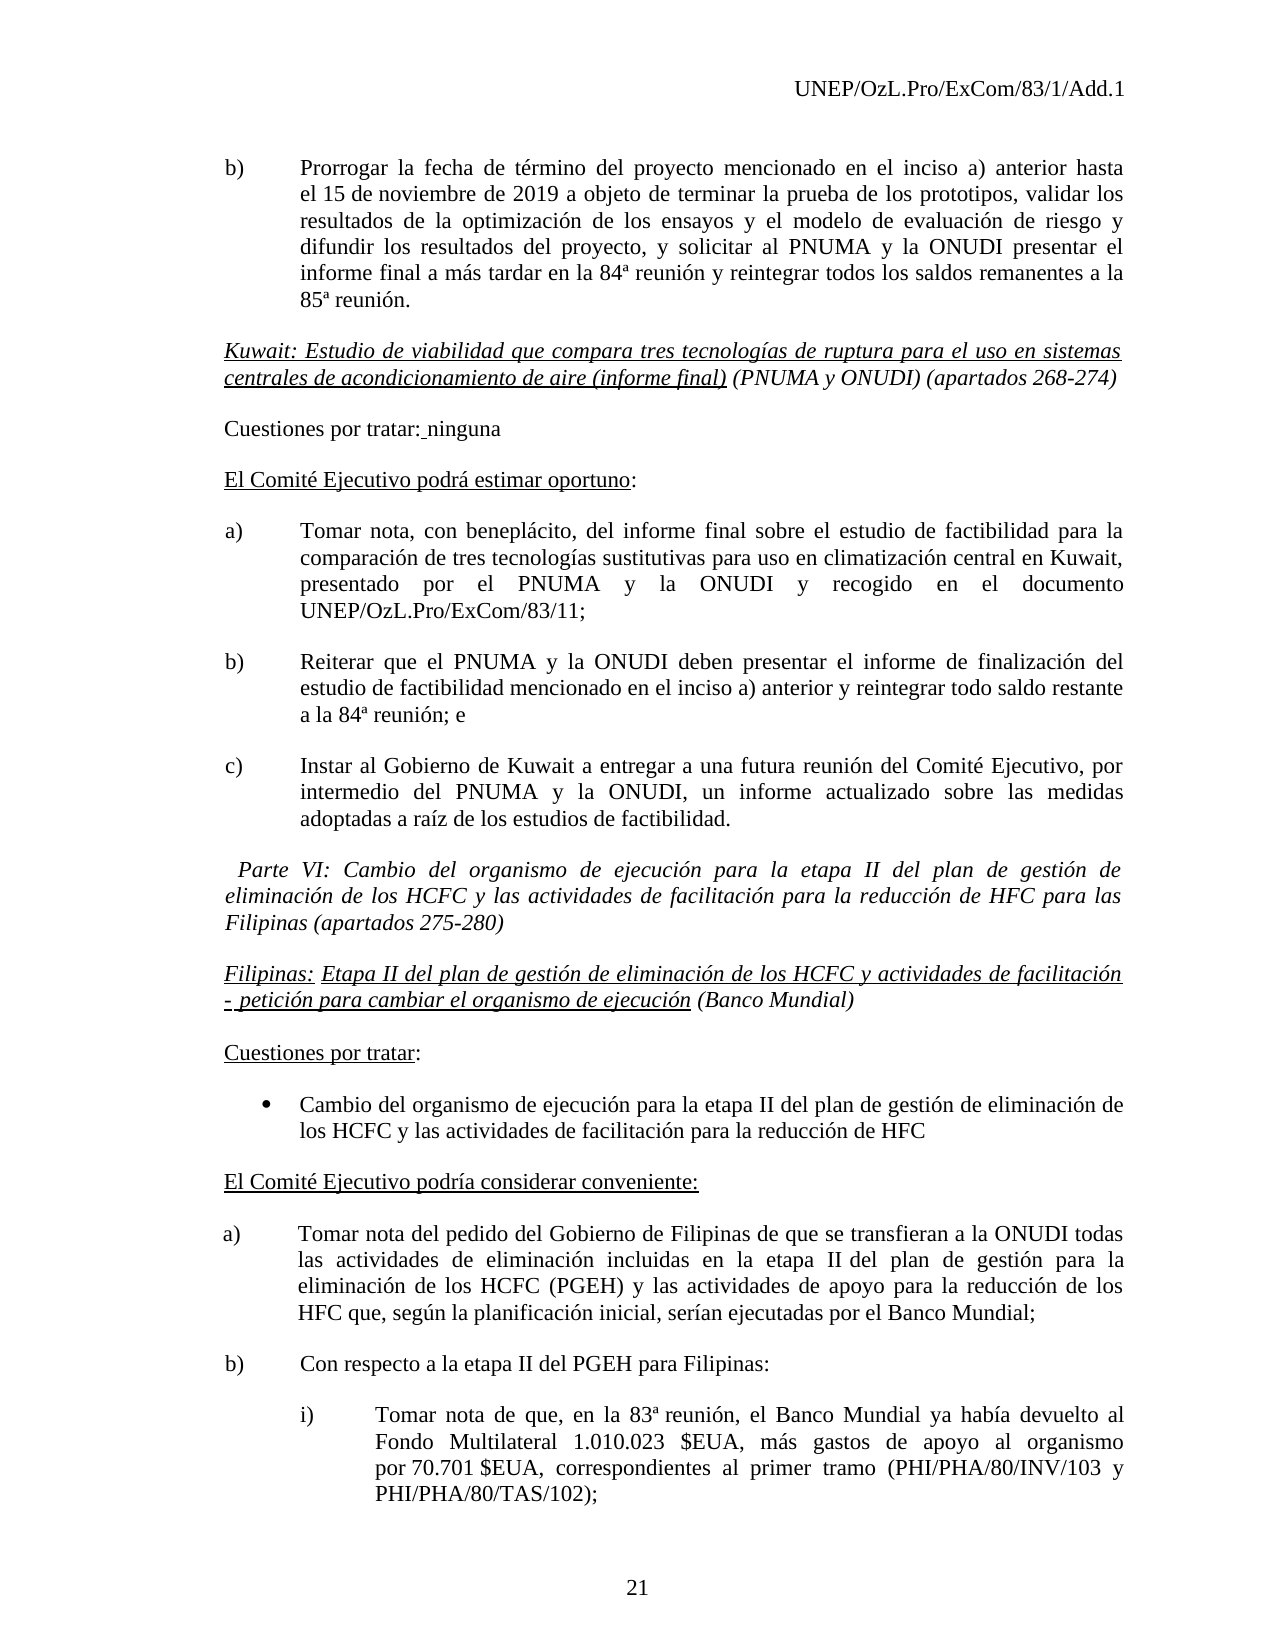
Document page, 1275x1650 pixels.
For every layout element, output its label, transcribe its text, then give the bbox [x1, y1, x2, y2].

subtitle El Comité Ejecutivo podría considerar conveniente: [223, 1168, 1125, 1195]
text El Comité Ejecutivo podrá estimar oportuno: [150, 466, 1125, 493]
subtitle Tomar nota, con beneplácito, del informe final sobre el estudio de factibilidad para la comparación de tres tecnologías sustitutivas para uso en climatización central en Kuwait, presentado por el PNUMA y la ONUDI y recogido en el documento UNEP/OzL.Pro/ExCom/83/11; [225, 518, 1125, 623]
text Cuestiones por tratar: [224, 1039, 1125, 1066]
text Kuwait: Estudio de viabilidad que compara tres tecnologías de ruptura para el uso en sistemas centrales de acondicionamiento de aire (informe final) (PNUMA y ONUDI) (apartados 268-274) [224, 337, 1125, 390]
subtitle Tomar nota de que, en la 83ª reunión, el Banco Mundial ya había devuelto al Fondo Multilateral 1.010.023 $EUA, más gastos de apoyo al organismo por 70.701 $EUA, correspondientes al primer tramo (PHI/PHA/80/INV/103 y PHI/PHA/80/TAS/102); [300, 1401, 1125, 1507]
subtitle Con respecto a la etapa II del PGEH para Filipinas: [225, 1350, 1125, 1376]
subtitle Prorrogar la fecha de término del proyecto mencionado en el inciso a) anterior hasta el 15 de noviembre de 2019 a objeto de terminar la prueba de los prototipos, validar los resultados de la optimización de los ensayos y el modelo de evaluación de riesgo y difundir los resultados del proyecto, y solicitar al PNUMA y la ONUDI presentar el informe final a más tardar en la 84ª reunión y reintegrar todos los saldos remanentes a la 85ª reunión. [225, 154, 1125, 312]
subtitle Tomar nota del pedido del Gobierno de Filipinas de que se transfieran a la ONUDI todas las actividades de eliminación incluidas en la etapa II del plan de gestión para la eliminación de los HCFC (PGEH) y las actividades de apoyo para la reducción de los HFC que, según la planificación inicial, serían ejecutadas por el Banco Mundial; [223, 1220, 1125, 1325]
subtitle Parte VI: Cambio del organismo de ejecución para la etapa II del plan de gestión de eliminación de los HCFC y las actividades de facilitación para la reducción de HFC para las Filipinas (apartados 275-280) [225, 856, 1125, 935]
subtitle Instar al Gobierno de Kuwait a entregar a una futura reunión del Comité Ejecutivo, por intermedio del PNUMA y la ONUDI, un informe actualizado sobre las medidas adoptadas a raíz de los estudios de factibilidad. [225, 752, 1125, 831]
list Cambio del organismo de ejecución para la etapa II del plan de gestión de eliminación de los HCFC y las actividades de facilitación para la reducción de HFC [262, 1091, 1125, 1143]
text Cuestiones por tratar: ninguna [150, 415, 1125, 441]
subtitle Reiterar que el PNUMA y la ONUDI deben presentar el informe de finalización del estudio de factibilidad mencionado en el inciso a) anterior y reintegrar todo saldo restante a la 84ª reunión; e [225, 648, 1125, 727]
text Filipinas: Etapa II del plan de gestión de eliminación de los HCFC y actividades de facilitación - petición para cambiar el organismo de ejecución (Banco Mundial) [150, 960, 1125, 1013]
